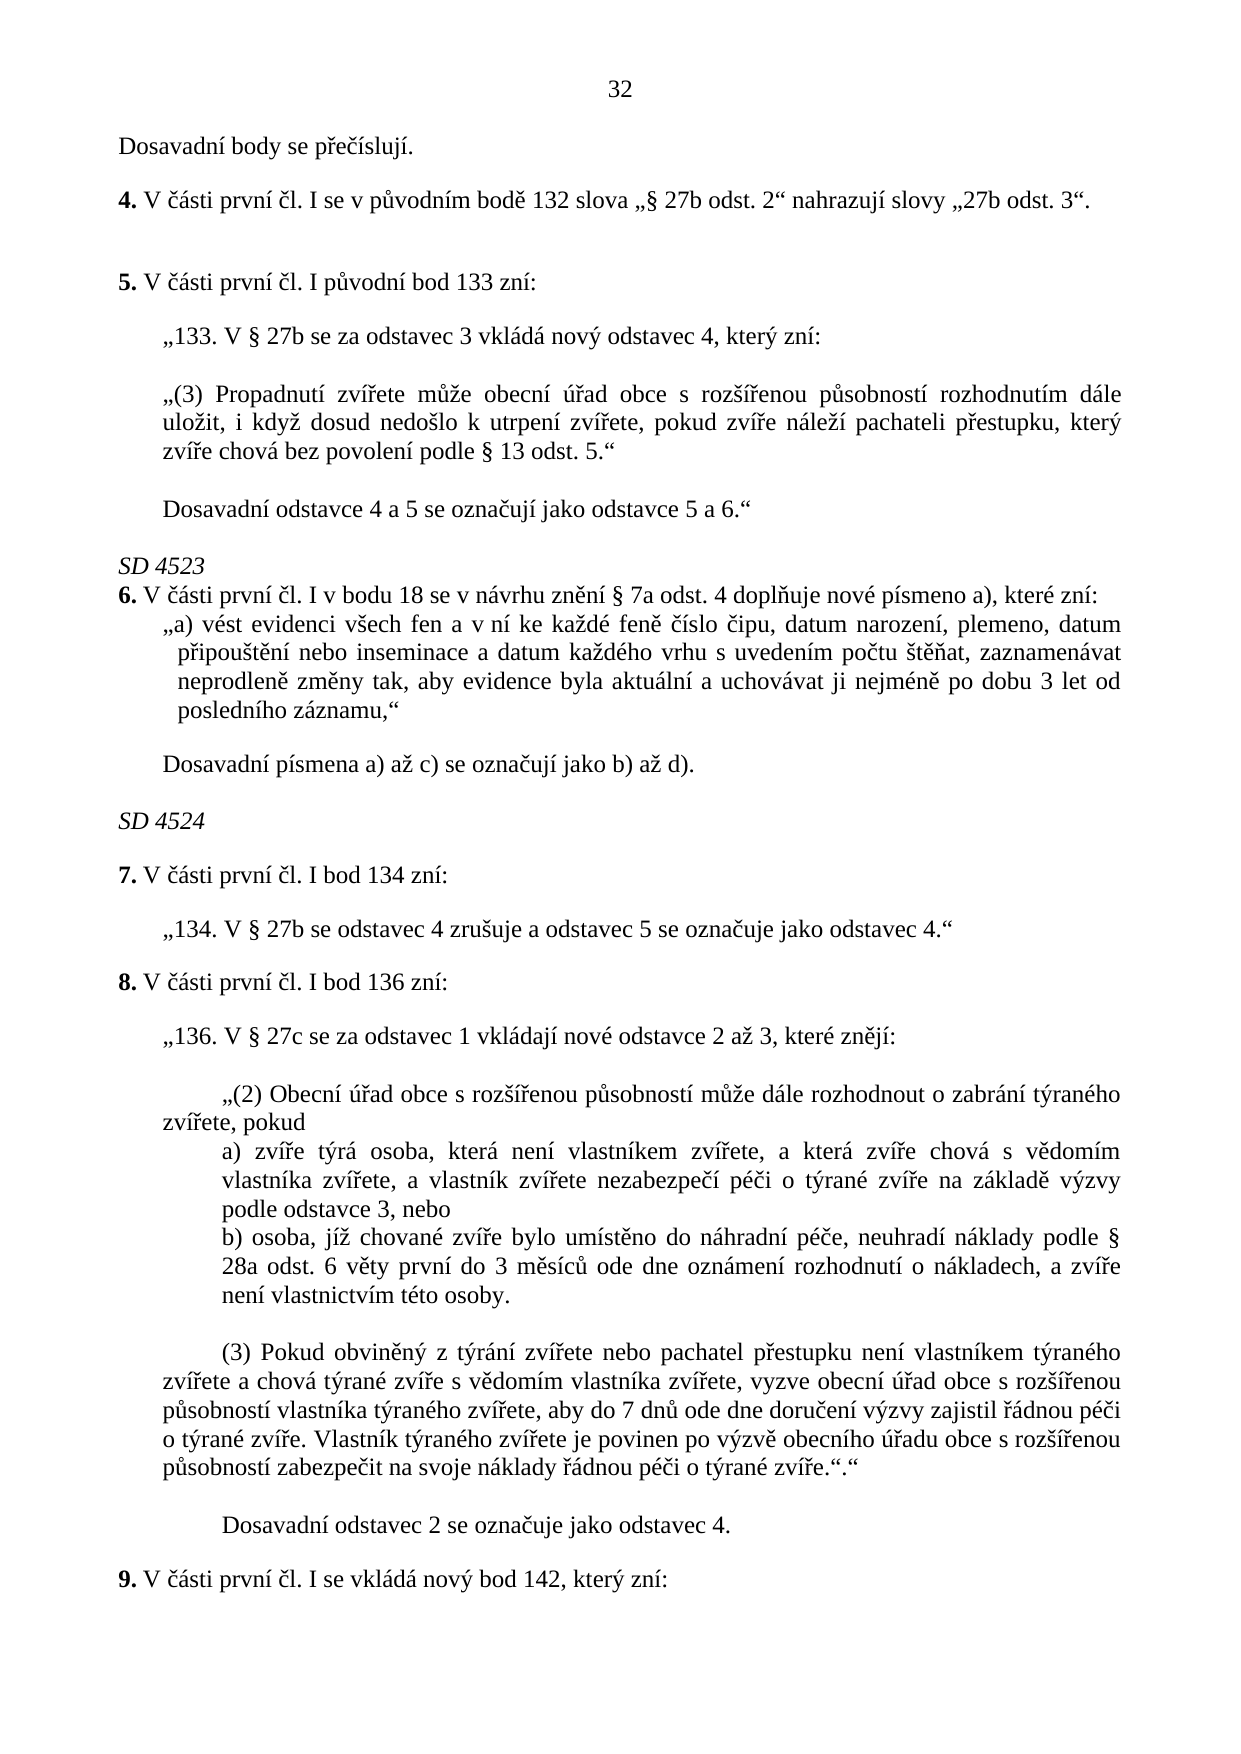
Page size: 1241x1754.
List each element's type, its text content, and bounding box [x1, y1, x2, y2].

list b) osoba, jíž chované zvíře bylo umístěno do náhradní péče, neuhradí náklady podle § 28a odst. 6 věty první do 3 měsíců ode dne oznámení rozhodnutí o nákladech, a zvíře není vlastnictvím této osoby. [222, 1222, 1122, 1309]
list „(3) Propadnutí zvířete může obecní úřad obce s rozšířenou působností rozhodnutím dále uložit, i když dosud nedošlo k utrpení zvířete, pokud zvíře náleží pachateli přestupku, který zvíře chová bez povolení podle § 13 odst. 5.“ [162, 379, 1122, 465]
text SD 4523 [118, 551, 1122, 580]
list „133. V § 27b se za odstavec 3 vkládá nový odstavec 4, který zní: [162, 321, 1122, 350]
text SD 4524 [118, 806, 1122, 835]
list Dosavadní písmena a) až c) se označují jako b) až d). [162, 749, 1122, 777]
text „a) vést evidenci všech fen a v ní ke každé feně číslo čipu, datum narození, plemeno, datum připouštění nebo inseminace a datum každého vrhu s uvedením počtu štěňat, zaznamenávat neprodleně změny tak, aby evidence byla aktuální a uchovávat ji nejméně po dobu 3 let od posledního záznamu,“ [162, 609, 1122, 724]
list (3) Pokud obviněný z týrání zvířete nebo pachatel přestupku není vlastníkem týraného zvířete a chová týrané zvíře s vědomím vlastníka zvířete, vyzve obecní úřad obce s rozšířenou působností vlastníka týraného zvířete, aby do 7 dnů ode dne doručení výzvy zajistil řádnou péči o týrané zvíře. Vlastník týraného zvířete je povinen po výzvě obecního úřadu obce s rozšířenou působností zabezpečit na svoje náklady řádnou péči o týrané zvíře.“.“ [162, 1337, 1122, 1481]
text 6. V části první čl. I v bodu 18 se v návrhu znění § 7a odst. 4 doplňuje nové písmeno a), které zní: [118, 580, 1122, 609]
list a) zvíře týrá osoba, která není vlastníkem zvířete, a která zvíře chová s vědomím vlastníka zvířete, a vlastník zvířete nezabezpečí péči o týrané zvíře na základě výzvy podle odstavce 3, nebo [222, 1136, 1122, 1222]
list „136. V § 27c se za odstavec 1 vkládají nové odstavce 2 až 3, které znějí: [162, 1021, 1122, 1050]
text Dosavadní body se přečíslují. [118, 131, 1122, 160]
text 7. V části první čl. I bod 134 zní: [118, 860, 1122, 889]
list „134. V § 27b se odstavec 4 zrušuje a odstavec 5 se označuje jako odstavec 4.“ [162, 914, 1122, 942]
text 8. V části první čl. I bod 136 zní: [118, 967, 1122, 996]
text 9. V části první čl. I se vkládá nový bod 142, který zní: [118, 1564, 1122, 1592]
text 5. V části první čl. I původní bod 133 zní: [118, 267, 1122, 296]
list Dosavadní odstavce 4 a 5 se označují jako odstavce 5 a 6.“ [162, 494, 1122, 522]
list „(2) Obecní úřad obce s rozšířenou působností může dále rozhodnout o zabrání týraného zvířete, pokud [162, 1079, 1122, 1136]
list Dosavadní odstavec 2 se označuje jako odstavec 4. [162, 1510, 1122, 1539]
text 4. V části první čl. I se v původním bodě 132 slova „§ 27b odst. 2“ nahrazují slovy „27b odst. 3“. [118, 185, 1122, 214]
